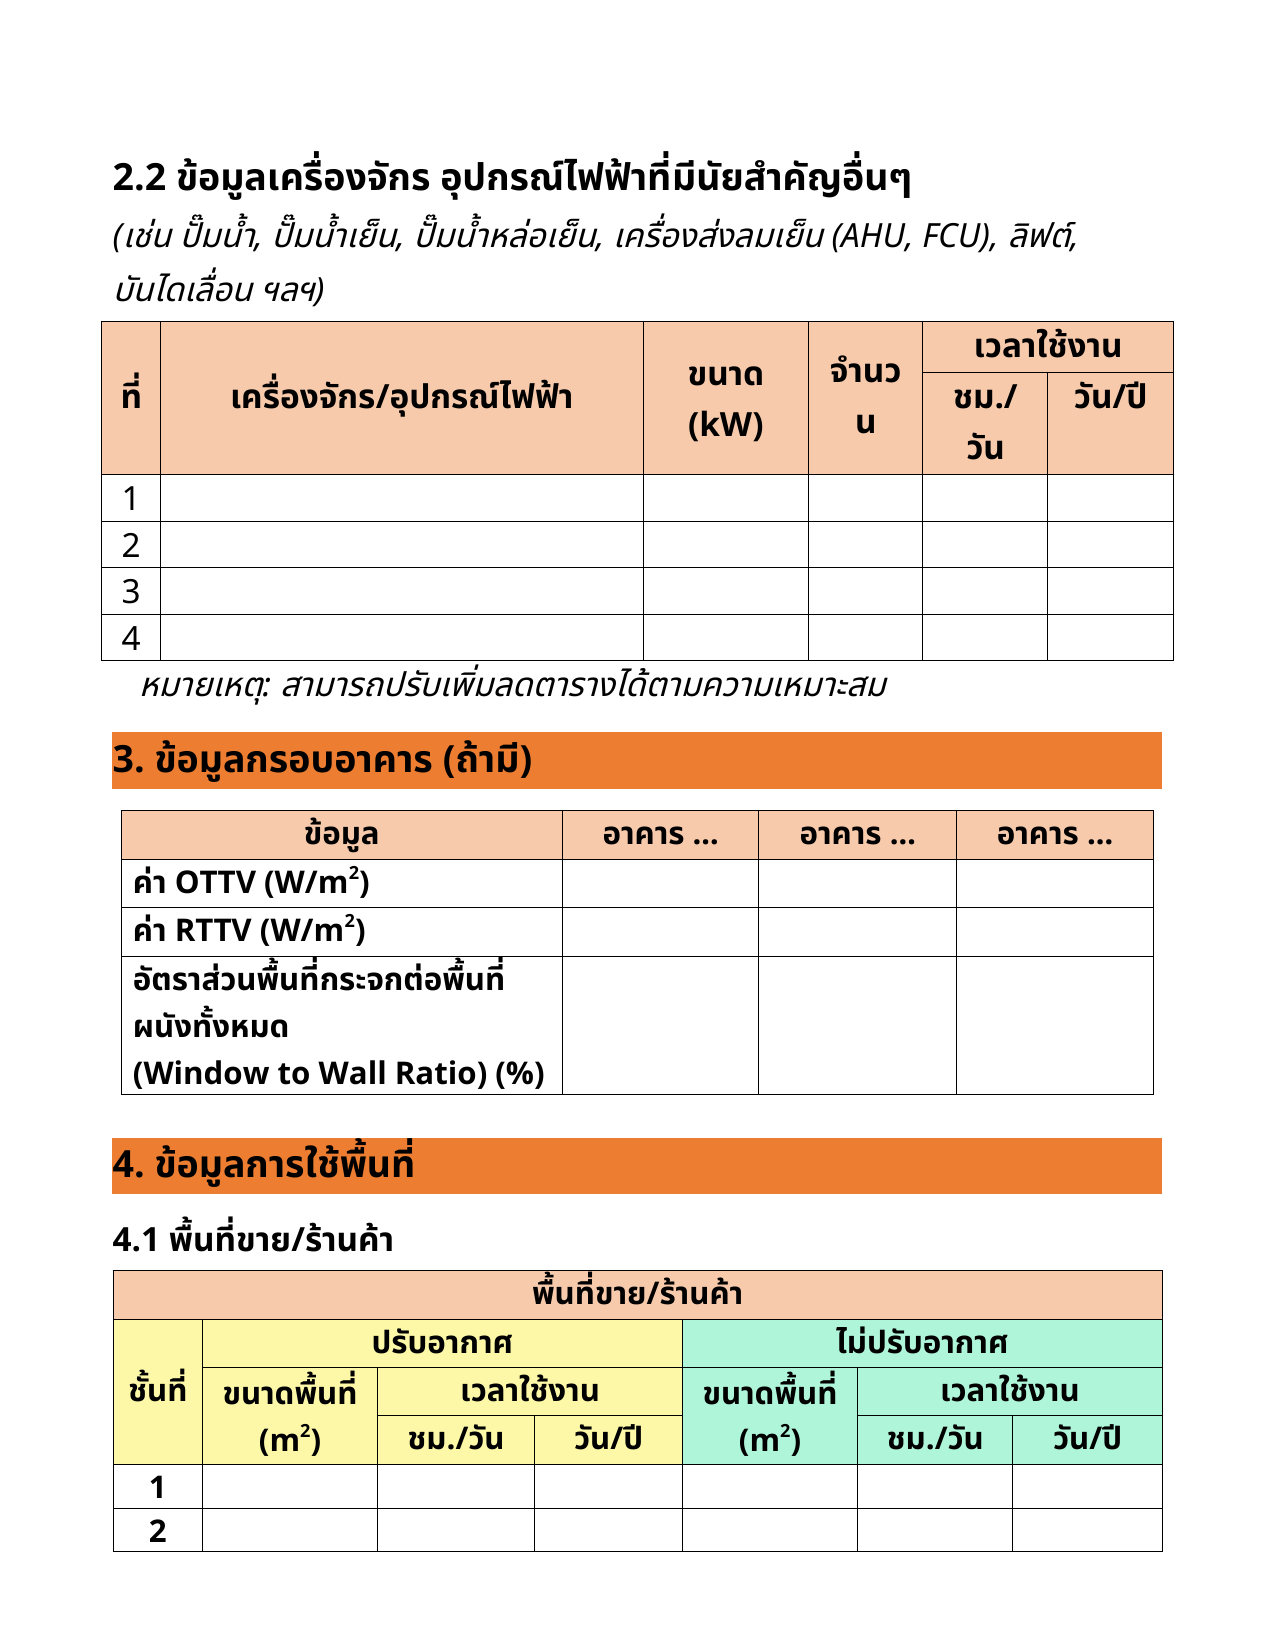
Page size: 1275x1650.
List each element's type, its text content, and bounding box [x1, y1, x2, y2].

table_header อาคาร … [957, 811, 1153, 859]
table_cell [161, 475, 643, 521]
table_cell ชั้นที่ [114, 1320, 202, 1464]
table_header ข้อมูล [122, 811, 562, 859]
table_cell [858, 1509, 1012, 1551]
table_cell [683, 1509, 857, 1551]
table_cell ค่า OTTV (W/m2) [122, 860, 562, 907]
table_cell [957, 957, 1153, 1094]
text 3. ข้อมูลกรอบอาคาร (ถ้ามี) [112, 732, 1162, 789]
table_cell ขนาดพื้นที่ (m2) [203, 1368, 377, 1464]
table_cell [923, 475, 1047, 521]
table_cell [1048, 615, 1173, 660]
table_cell วัน/ปี [1013, 1416, 1162, 1464]
table_cell [563, 957, 758, 1094]
table_cell 2 [114, 1509, 202, 1551]
table_cell [923, 522, 1047, 567]
table_cell ปรับอากาศ [203, 1320, 682, 1367]
table_cell 3 [102, 568, 160, 613]
table_cell เวลาใช้งาน [378, 1368, 682, 1415]
table_cell [378, 1509, 534, 1551]
table_cell [1048, 522, 1173, 567]
table_cell [644, 475, 808, 521]
table_cell ชม./วัน [923, 373, 1047, 474]
table_cell [1048, 568, 1173, 613]
table_cell ค่า RTTV (W/m2) [122, 908, 562, 956]
table_cell [535, 1465, 682, 1507]
table_cell [563, 860, 758, 907]
table_cell [923, 615, 1047, 660]
table_cell [858, 1465, 1012, 1507]
table_cell [957, 908, 1153, 956]
text 2.2 ข้อมูลเครื่องจักร อุปกรณ์ไฟฟ้าที่มีนัยสำคัญอื่นๆ [112, 150, 1162, 207]
table_cell [203, 1509, 377, 1551]
table_cell [809, 475, 922, 521]
table_header พื้นที่ขาย/ร้านค้า [114, 1271, 1162, 1319]
text 4. ข้อมูลการใช้พื้นที่ [112, 1138, 1162, 1194]
table_header ขนาด (kW) [644, 322, 808, 474]
table_cell [203, 1465, 377, 1507]
text หมายเหตุ: สามารถปรับเพิ่มลดตารางได้ตามความเหมาะสม [112, 661, 1162, 712]
table_cell 1 [114, 1465, 202, 1507]
table_cell วัน/ปี [535, 1416, 682, 1464]
table_cell วัน/ปี [1048, 373, 1173, 474]
table_cell [535, 1509, 682, 1551]
table_cell [161, 568, 643, 613]
table_cell [957, 860, 1153, 907]
table_header ที่ [102, 322, 160, 474]
table_cell ชม./วัน [378, 1416, 534, 1464]
table_cell [644, 615, 808, 660]
table_cell [923, 568, 1047, 613]
table_cell [759, 860, 956, 907]
table_cell [809, 568, 922, 613]
table_cell 2 [102, 522, 160, 567]
table_cell [644, 568, 808, 613]
table_cell [1013, 1509, 1162, 1551]
table_cell [759, 908, 956, 956]
table_header จำนวน [809, 322, 922, 474]
table_cell [161, 615, 643, 660]
table_cell [644, 522, 808, 567]
table_cell ขนาดพื้นที่ (m2) [683, 1368, 857, 1464]
text 4.1 พื้นที่ขาย/ร้านค้า [112, 1216, 1162, 1266]
text (เช่น ปั๊มน้ำ, ปั๊มน้ำเย็น, ปั๊มน้ำหล่อเย็น, เครื่องส่งลมเย็น (AHU, FCU), ลิฟต์, บันไดเลื่อน ฯลฯ) [112, 211, 1162, 317]
table_cell [683, 1465, 857, 1507]
table_cell [1048, 475, 1173, 521]
table_cell อัตราส่วนพื้นที่กระจกต่อพื้นที่ผนังทั้งหมด (Window to Wall Ratio) (%) [122, 957, 562, 1094]
table_cell [759, 957, 956, 1094]
table_header อาคาร … [563, 811, 758, 859]
table_cell [809, 522, 922, 567]
table_cell ชม./วัน [858, 1416, 1012, 1464]
table_cell ไม่ปรับอากาศ [683, 1320, 1162, 1367]
table_cell [563, 908, 758, 956]
table_cell 4 [102, 615, 160, 660]
table_cell เวลาใช้งาน [858, 1368, 1162, 1415]
table_header อาคาร … [759, 811, 956, 859]
table_cell 1 [102, 475, 160, 521]
table_cell [161, 522, 643, 567]
table_header เครื่องจักร/อุปกรณ์ไฟฟ้า [161, 322, 643, 474]
table_cell [809, 615, 922, 660]
table_cell [1013, 1465, 1162, 1507]
table_header เวลาใช้งาน [923, 322, 1173, 372]
table_cell [378, 1465, 534, 1507]
